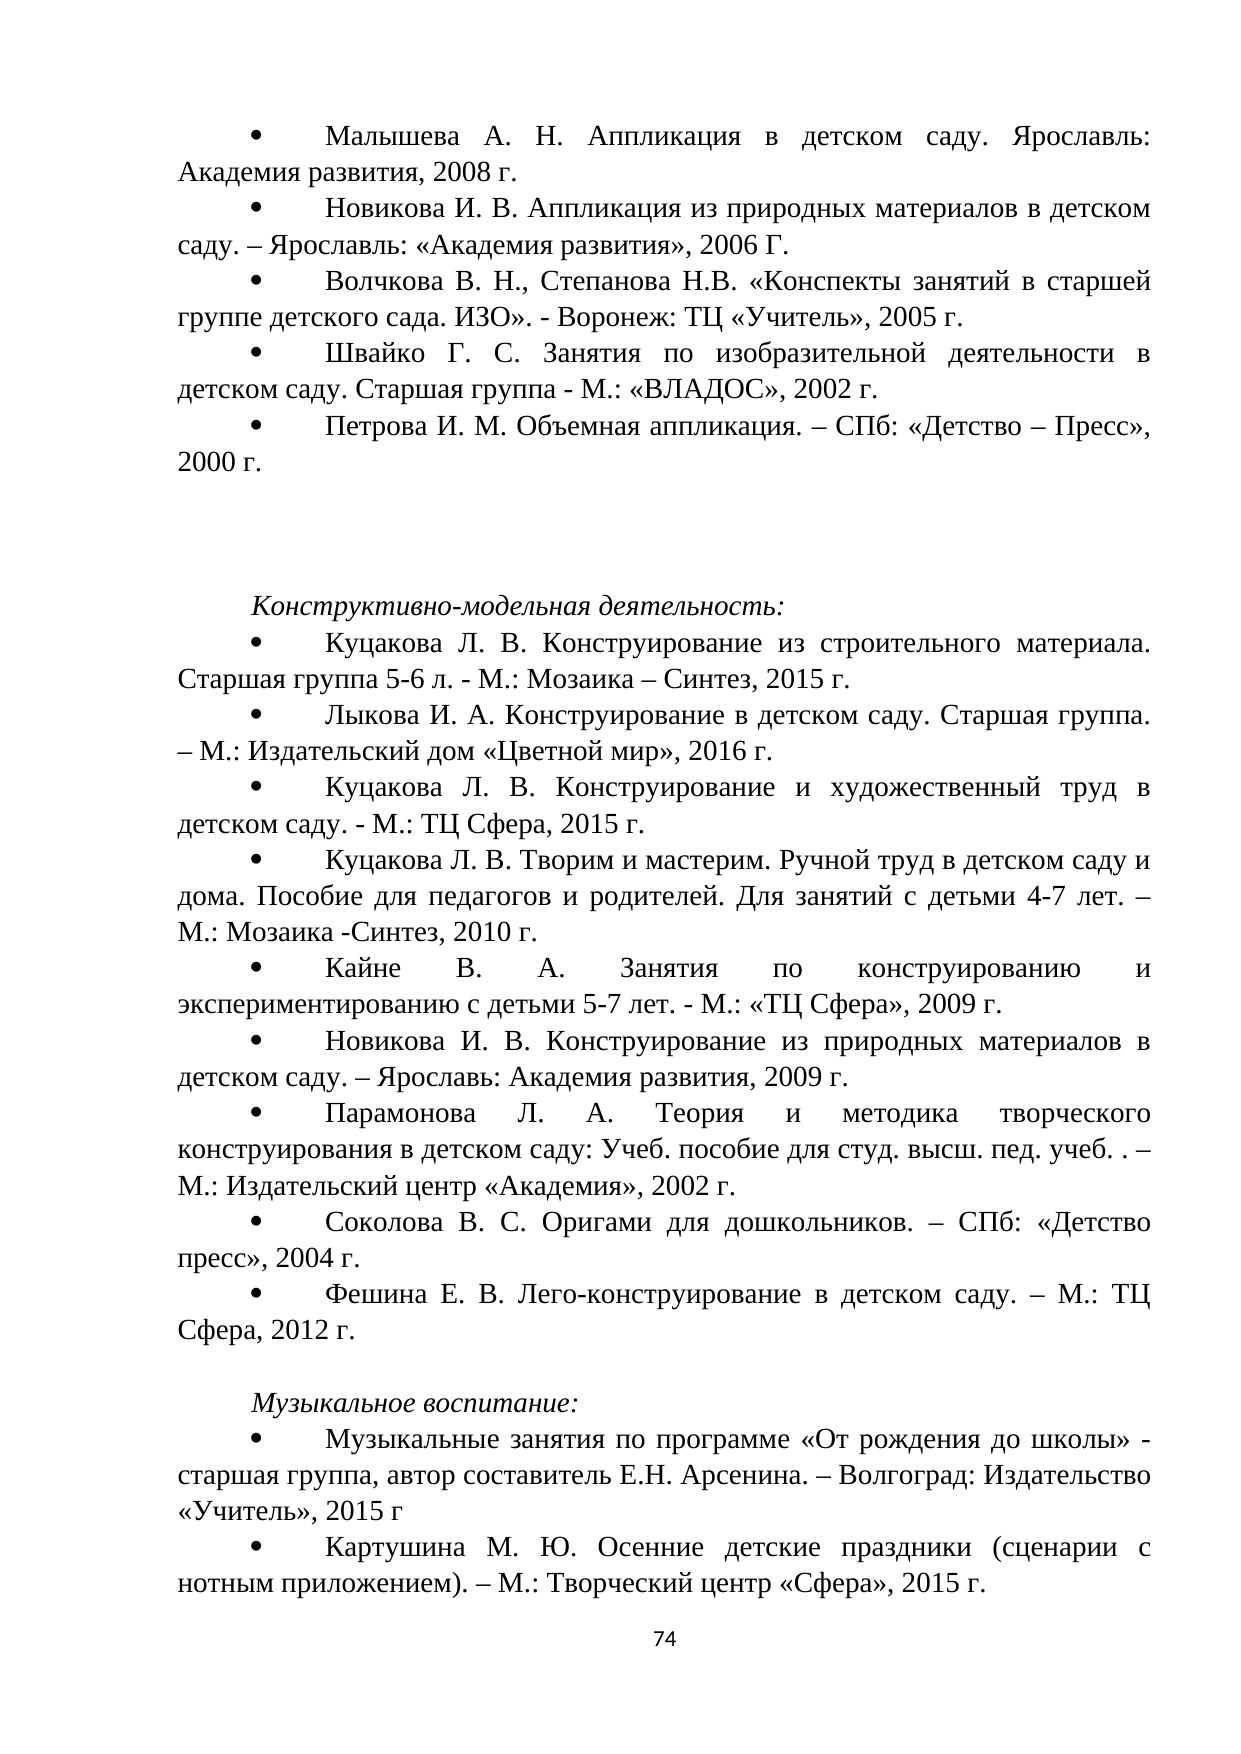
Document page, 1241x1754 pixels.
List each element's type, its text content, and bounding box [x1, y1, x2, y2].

list Парамонова Л. А. Теория и методика творческого конструирования в детском саду: Учеб. пособие для студ. высш. пед. учеб. . – М.: Издательский центр «Академия», 2002 г. [177, 1095, 1152, 1201]
list Куцакова Л. В. Творим и мастерим. Ручной труд в детском саду и дома. Пособие для педагогов и родителей. Для занятий с детьми 4-7 лет. – М.: Мозаика -Синтез, 2010 г. [177, 842, 1152, 948]
list Волчкова В. Н., Степанова Н.В. «Конспекты занятий в старшей группе детского сада. ИЗО». - Воронеж: ТЦ «Учитель», 2005 г. [177, 263, 1152, 333]
list Новикова И. В. Аппликация из природных материалов в детском саду. – Ярославль: «Академия развития», 2006 Г. [177, 191, 1152, 260]
list Куцакова Л. В. Конструирование из строительного материала. Старшая группа 5-6 л. - М.: Мозаика – Синтез, 2015 г. [177, 625, 1152, 694]
text Музыкальное воспитание: [177, 1385, 1152, 1418]
list Лыкова И. А. Конструирование в детском саду. Старшая группа. – М.: Издательский дом «Цветной мир», 2016 г. [177, 697, 1152, 767]
list Кайне В. А. Занятия по конструированию и экспериментированию с детьми 5-7 лет. - М.: «ТЦ Сфера», 2009 г. [177, 950, 1152, 1020]
list Фешина Е. В. Лего-конструирование в детском саду. – М.: ТЦ Сфера, 2012 г. [177, 1276, 1152, 1346]
list Новикова И. В. Конструирование из природных материалов в детском саду. – Ярославь: Академия развития, 2009 г. [177, 1023, 1152, 1093]
list Петрова И. М. Объемная аппликация. – СПб: «Детство – Пресс», 2000 г. [177, 408, 1152, 477]
list Малышева А. Н. Аппликация в детском саду. Ярославль: Академия развития, 2008 г. [177, 118, 1152, 188]
text Конструктивно-модельная деятельность: [177, 588, 1152, 622]
list Швайко Г. С. Занятия по изобразительной деятельности в детском саду. Старшая группа - М.: «ВЛАДОС», 2002 г. [177, 335, 1152, 405]
list Куцакова Л. В. Конструирование и художественный труд в детском саду. - М.: ТЦ Сфера, 2015 г. [177, 769, 1152, 839]
list Картушина М. Ю. Осенние детские праздники (сценарии с нотным приложением). – М.: Творческий центр «Сфера», 2015 г. [177, 1529, 1152, 1599]
list Музыкальные занятия по программе «От рождения до школы» - старшая группа, автор составитель Е.Н. Арсенина. – Волгоград: Издательство «Учитель», 2015 г [177, 1421, 1152, 1527]
list Соколова В. С. Оригами для дошкольников. – СПб: «Детство пресс», 2004 г. [177, 1204, 1152, 1273]
